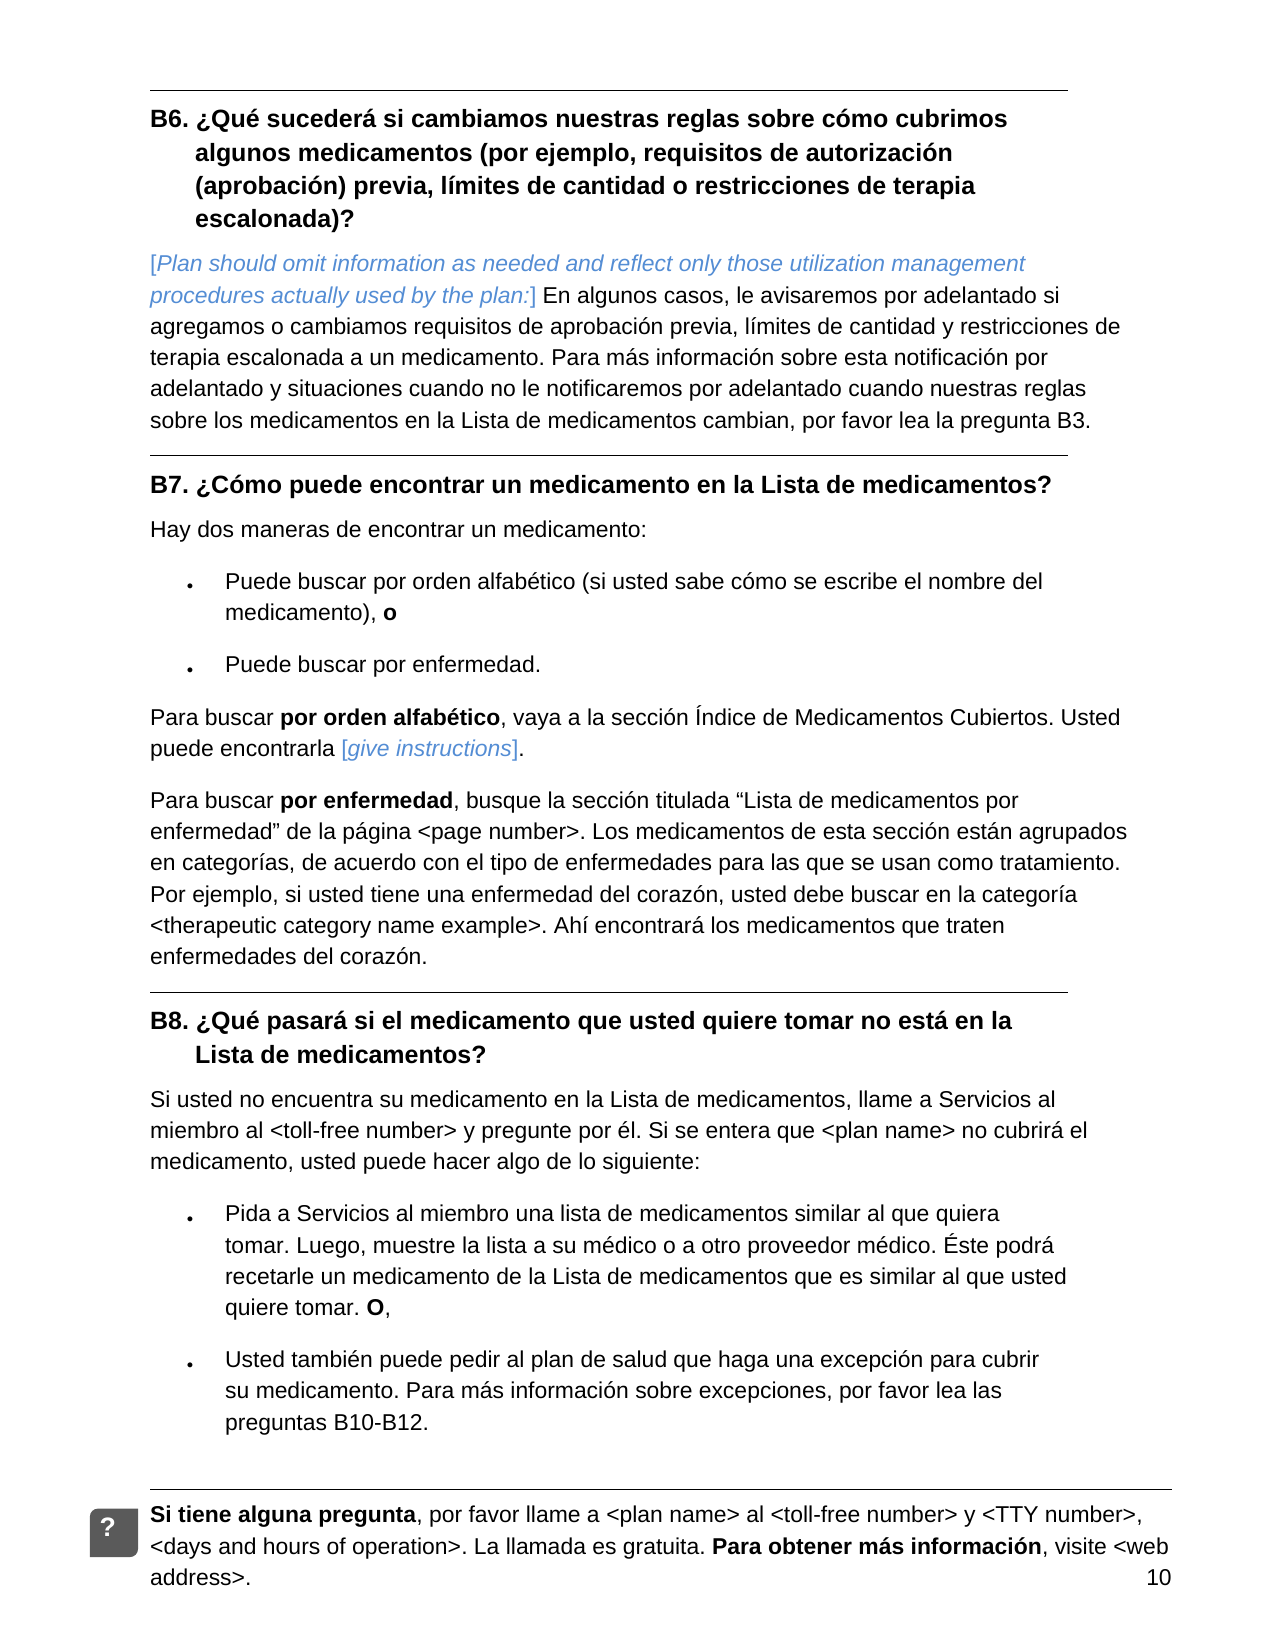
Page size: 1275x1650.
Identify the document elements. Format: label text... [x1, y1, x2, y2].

subtitle B7. ¿Cómo puede encontrar un medicamento en la Lista de medicamentos? [150, 456, 1068, 500]
list Pida a Servicios al miembro una lista de medicamentos similar al que quiera tomar. Luego, muestre la lista a su médico o a otro proveedor médico. Éste podrá recetarle un medicamento de la Lista de medicamentos que es similar al que usted quiere tomar. O, [187, 1197, 1068, 1322]
text Si usted no encuentra su medicamento en la Lista de medicamentos, llame a Servicios al miembro al <toll-free number> y pregunte por él. Si se entera que <plan name> no cubrirá el medicamento, usted puede hacer algo de lo siguiente: [150, 1082, 1143, 1176]
subtitle B6. ¿Qué sucederá si cambiamos nuestras reglas sobre cómo cubrimos algunos medicamentos (por ejemplo, requisitos de autorización (aprobación) previa, límites de cantidad o restricciones de terapia escalonada)? [150, 91, 1068, 234]
list Usted también puede pedir al plan de salud que haga una excepción para cubrir su medicamento. Para más información sobre excepciones, por favor lea las preguntas B10-B12. [187, 1343, 1068, 1436]
text Hay dos maneras de encontrar un medicamento: [150, 512, 1143, 544]
subtitle B8. ¿Qué pasará si el medicamento que usted quiere tomar no está en la Lista de medicamentos? [150, 993, 1068, 1070]
list Puede buscar por orden alfabético (si usted sabe cómo se escribe el nombre del medicamento), o [187, 564, 1068, 627]
list Puede buscar por enfermedad. [187, 648, 1068, 679]
text Para buscar por enfermedad, busque la sección titulada “Lista de medicamentos por enfermedad” de la página <page number>. Los medicamentos de esta sección están agrupados en categorías, de acuerdo con el tipo de enfermedades para las que se usan como tratamiento. Por ejemplo, si usted tiene una enfermedad del corazón, usted debe buscar en la categoría <therapeutic category name example>. Ahí encontrará los medicamentos que traten enfermedades del corazón. [150, 783, 1143, 971]
text [Plan should omit information as needed and reflect only those utilization management procedures actually used by the plan:] En algunos casos, le avisaremos por adelantado si agregamos o cambiamos requisitos de aprobación previa, límites de cantidad y restricciones de terapia escalonada a un medicamento. Para más información sobre esta notificación por adelantado y situaciones cuando no le notificaremos por adelantado cuando nuestras reglas sobre los medicamentos en la Lista de medicamentos cambian, por favor lea la pregunta B3. [150, 247, 1143, 434]
text Para buscar por orden alfabético, vaya a la sección Índice de Medicamentos Cubiertos. Usted puede encontrarla [give instructions]. [150, 700, 1143, 762]
